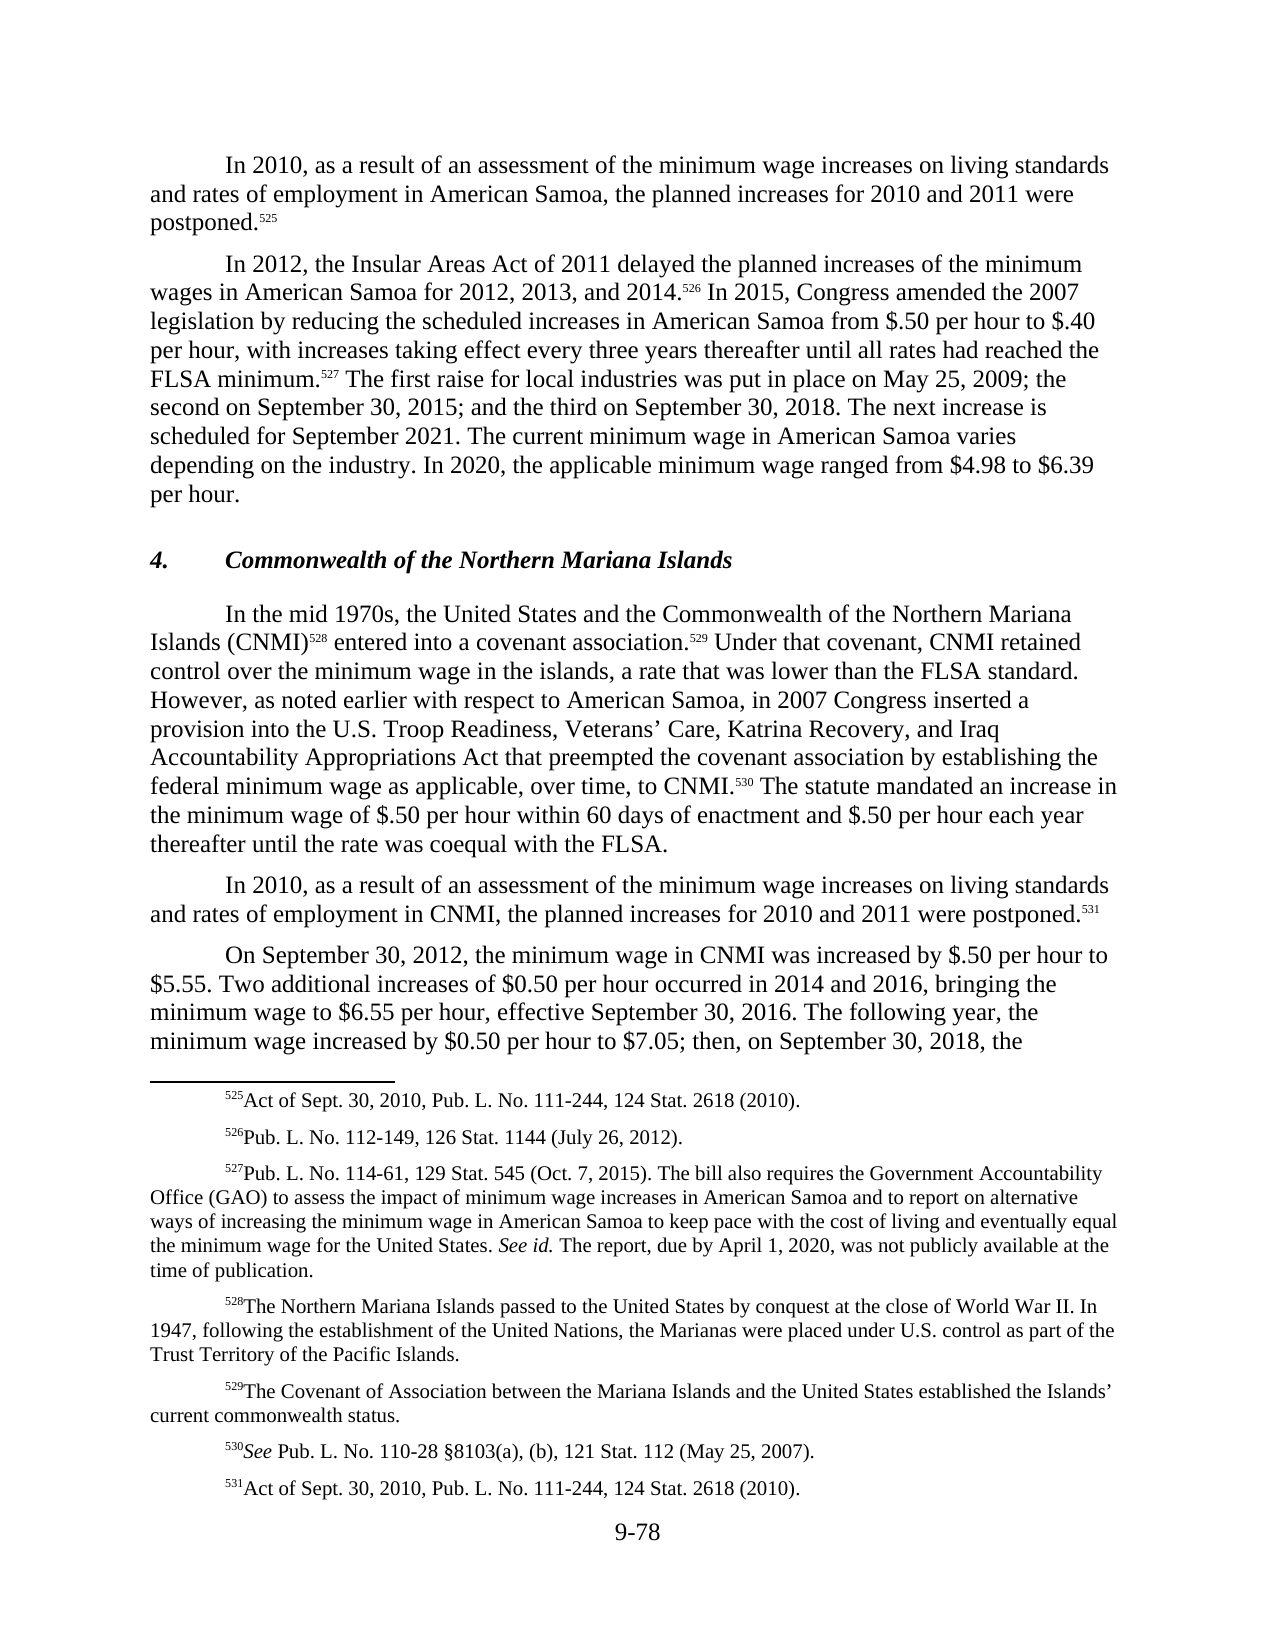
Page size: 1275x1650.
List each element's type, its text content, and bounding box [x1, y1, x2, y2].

text In the mid 1970s, the United States and the Commonwealth of the Northern Mariana Islands (CNMI) entered into a covenant association. Under that covenant, CNMI retained control over the minimum wage in the islands, a rate that was lower than the FLSA standard. However, as noted earlier with respect to American Samoa, in 2007 Congress inserted a provision into the U.S. Troop Readiness, Veterans’ Care, Katrina Recovery, and Iraq Accountability Appropriations Act that preempted the covenant association by establishing the federal minimum wage as applicable, over time, to CNMI. The statute mandated an increase in the minimum wage of $.50 per hour within 60 days of enactment and $.50 per hour each year thereafter until the rate was coequal with the FLSA. [150, 599, 1125, 857]
text In 2010, as a result of an assessment of the minimum wage increases on living standards and rates of employment in American Samoa, the planned increases for 2010 and 2011 were postponed. [150, 150, 1125, 236]
text In 2010, as a result of an assessment of the minimum wage increases on living standards and rates of employment in CNMI, the planned increases for 2010 and 2011 were postponed. [150, 870, 1125, 927]
text On September 30, 2012, the minimum wage in CNMI was increased by $.50 per hour to $5.55. Two additional increases of $0.50 per hour occurred in 2014 and 2016, bringing the minimum wage to $6.55 per hour, effective September 30, 2016. The following year, the minimum wage increased by $0.50 per hour to $7.05; then, on September 30, 2018, the minimum wage increased $0.20 per hour to $7.25, making it equal to the U.S. mainland minimum wage. [150, 940, 1125, 1055]
text 4. Commonwealth of the Northern Mariana Islands [150, 545, 1125, 574]
text In 2012, the Insular Areas Act of 2011 delayed the planned increases of the minimum wages in American Samoa for 2012, 2013, and 2014. In 2015, Congress amended the 2007 legislation by reducing the scheduled increases in American Samoa from $.50 per hour to $.40 per hour, with increases taking effect every three years thereafter until all rates had reached the FLSA minimum. The first raise for local industries was put in place on May 25, 2009; the second on September 30, 2015; and the third on September 30, 2018. The next increase is scheduled for September 2021. The current minimum wage in American Samoa varies depending on the industry. In 2020, the applicable minimum wage ranged from $4.98 to $6.39 per hour. [150, 249, 1125, 507]
